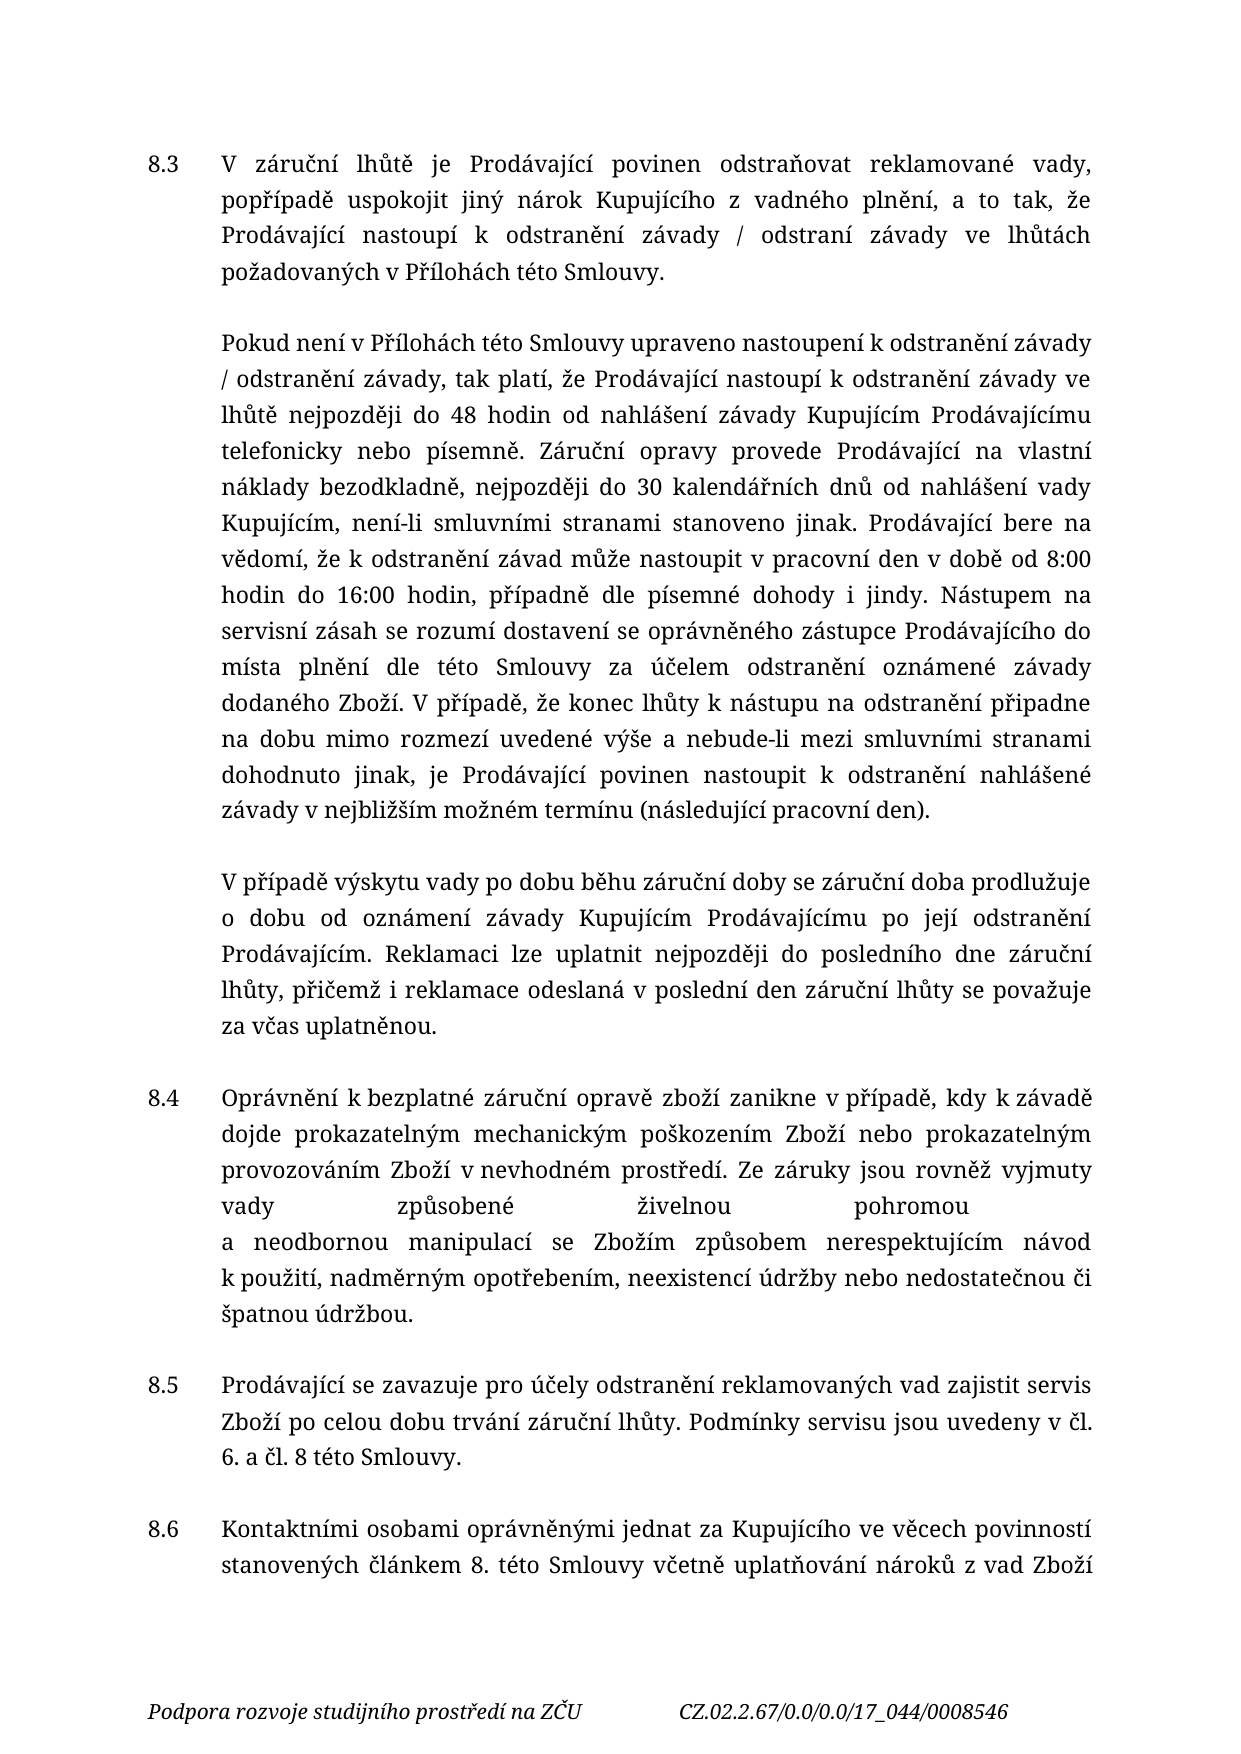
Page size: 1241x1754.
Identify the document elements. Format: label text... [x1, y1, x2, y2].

text 8.3 V záruční lhůtě je Prodávající povinen odstraňovat reklamované vady, popřípadě uspokojit jiný nárok Kupujícího z vadného plnění, a to tak, že Prodávající nastoupí k odstranění závady / odstraní závady ve lhůtách požadovaných v Přílohách této Smlouvy. [148, 148, 1093, 287]
text Pokud není v Přílohách této Smlouvy upraveno nastoupení k odstranění závady / odstranění závady, tak platí, že Prodávající nastoupí k odstranění závady ve lhůtě nejpozději do 48 hodin od nahlášení závady Kupujícím Prodávajícímu telefonicky nebo písemně. Záruční opravy provede Prodávající na vlastní náklady bezodkladně, nejpozději do 30 kalendářních dnů od nahlášení vady Kupujícím, není-li smluvními stranami stanoveno jinak. Prodávající bere na vědomí, že k odstranění závad může nastoupit v pracovní den v době od 8:00 hodin do 16:00 hodin, případně dle písemné dohody i jindy. Nástupem na servisní zásah se rozumí dostavení se oprávněného zástupce Prodávajícího do místa plnění dle této Smlouvy za účelem odstranění oznámené závady dodaného Zboží. V případě, že konec lhůty k nástupu na odstranění připadne na dobu mimo rozmezí uvedené výše a nebude-li mezi smluvními stranami dohodnuto jinak, je Prodávající povinen nastoupit k odstranění nahlášené závady v nejbližším možném termínu (následující pracovní den). [221, 327, 1093, 826]
text 8.4 Oprávnění k bezplatné záruční opravě zboží zanikne v případě, kdy k závadě dojde prokazatelným mechanickým poškozením Zboží nebo prokazatelným provozováním Zboží v nevhodném prostředí. Ze záruky jsou rovněž vyjmuty vady způsobené živelnou pohromou a neodbornou manipulací se Zbožím způsobem nerespektujícím návod k použití, nadměrným opotřebením, neexistencí údržby nebo nedostatečnou či špatnou údržbou. [148, 1082, 1093, 1329]
text 8.5 Prodávající se zavazuje pro účely odstranění reklamovaných vad zajistit servis Zboží po celou dobu trvání záruční lhůty. Podmínky servisu jsou uvedeny v čl. 6. a čl. 8 této Smlouvy. [148, 1369, 1093, 1473]
text V případě výskytu vady po dobu běhu záruční doby se záruční doba prodlužuje o dobu od oznámení závady Kupujícím Prodávajícímu po její odstranění Prodávajícím. Reklamaci lze uplatnit nejpozději do posledního dne záruční lhůty, přičemž i reklamace odeslaná v poslední den záruční lhůty se považuje za včas uplatněnou. [221, 866, 1093, 1041]
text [148, 1513, 1093, 1580]
